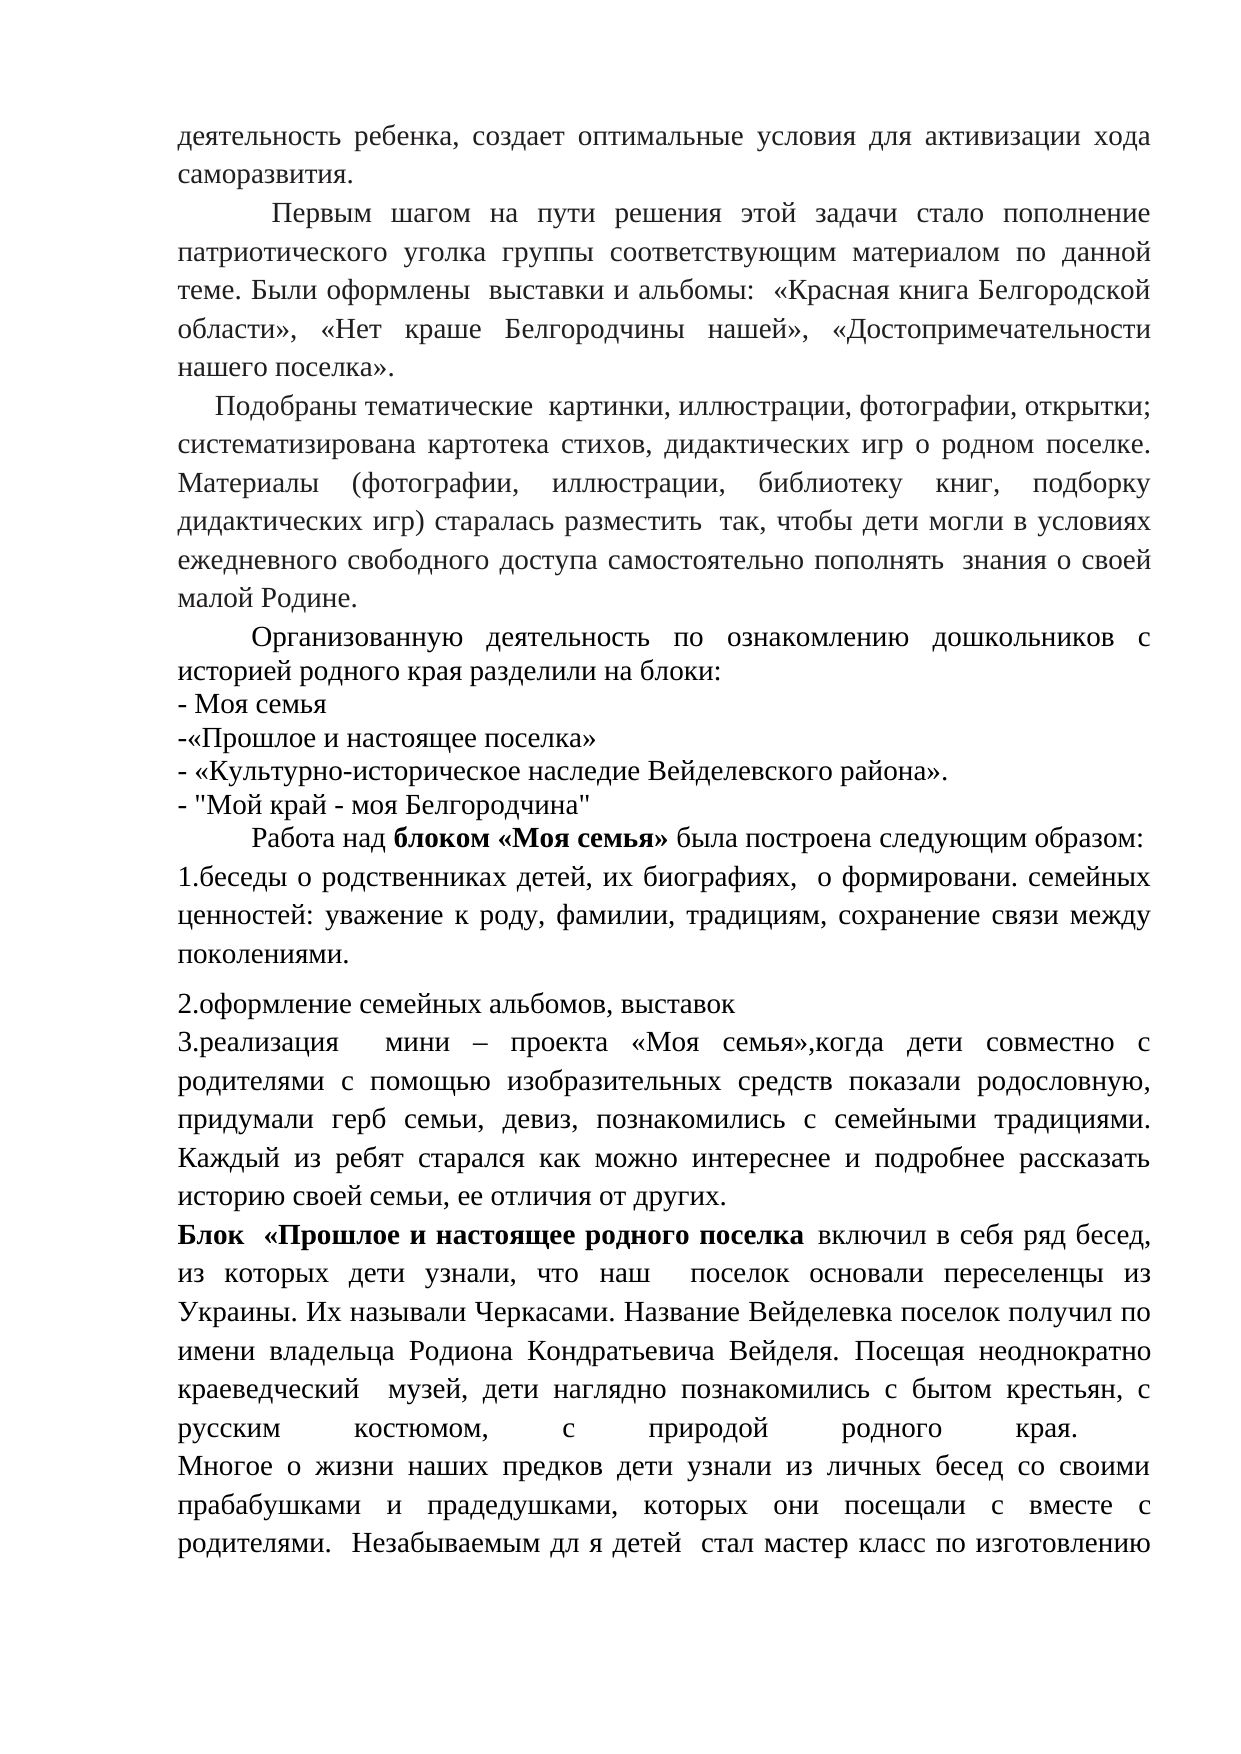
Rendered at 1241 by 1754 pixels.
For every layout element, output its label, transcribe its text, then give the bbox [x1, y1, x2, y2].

text 3.реализация мини – проекта «Моя семья»,когда дети совместно с родителями с помощью изобразительных средств показали родословную, придумали герб семьи, девиз, познакомились с семейными традициями. Каждый из ребят старался как можно интереснее и подробнее рассказать историю своей семьи, ее отличия от других. [177, 1024, 1152, 1212]
text - Моя семья [177, 686, 1152, 720]
text - "Мой край - моя Белгородчина" [177, 787, 1152, 820]
text 1.беседы о родственниках детей, их биографиях, о формировани. семейных ценностей: уважение к роду, фамилии, традициям, сохранение связи между поколениями. [177, 859, 1152, 969]
text Подобраны тематические картинки, иллюстрации, фотографии, открытки; систематизирована картотека стихов, дидактических игр о родном поселке. Материалы (фотографии, иллюстрации, библиотеку книг, подборку дидактических игр) старалась разместить так, чтобы дети могли в условиях ежедневного свободного доступа самостоятельно пополнять знания о своей малой Родине. [177, 388, 1152, 614]
text Первым шагом на пути решения этой задачи стало пополнение патриотического уголка группы соответствующим материалом по данной теме. Были оформлены выставки и альбомы: «Красная книга Белгородской области», «Нет краше Белгородчины нашей», «Достопримечательности нашего поселка». [177, 195, 1152, 383]
text Организованную деятельность по ознакомлению дошкольников с историей родного края разделили на блоки: [177, 619, 1152, 686]
text - «Культурно-историческое наследие Вейделевского района». [177, 753, 1152, 787]
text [177, 1328, 1152, 1559]
text -«Прошлое и настоящее поселка» [177, 720, 1152, 753]
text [177, 118, 1152, 190]
text Работа над блоком «Моя семья» была построена следующим образом: [177, 820, 1152, 854]
text 2.оформление семейных альбомов, выставок [177, 986, 1152, 1019]
